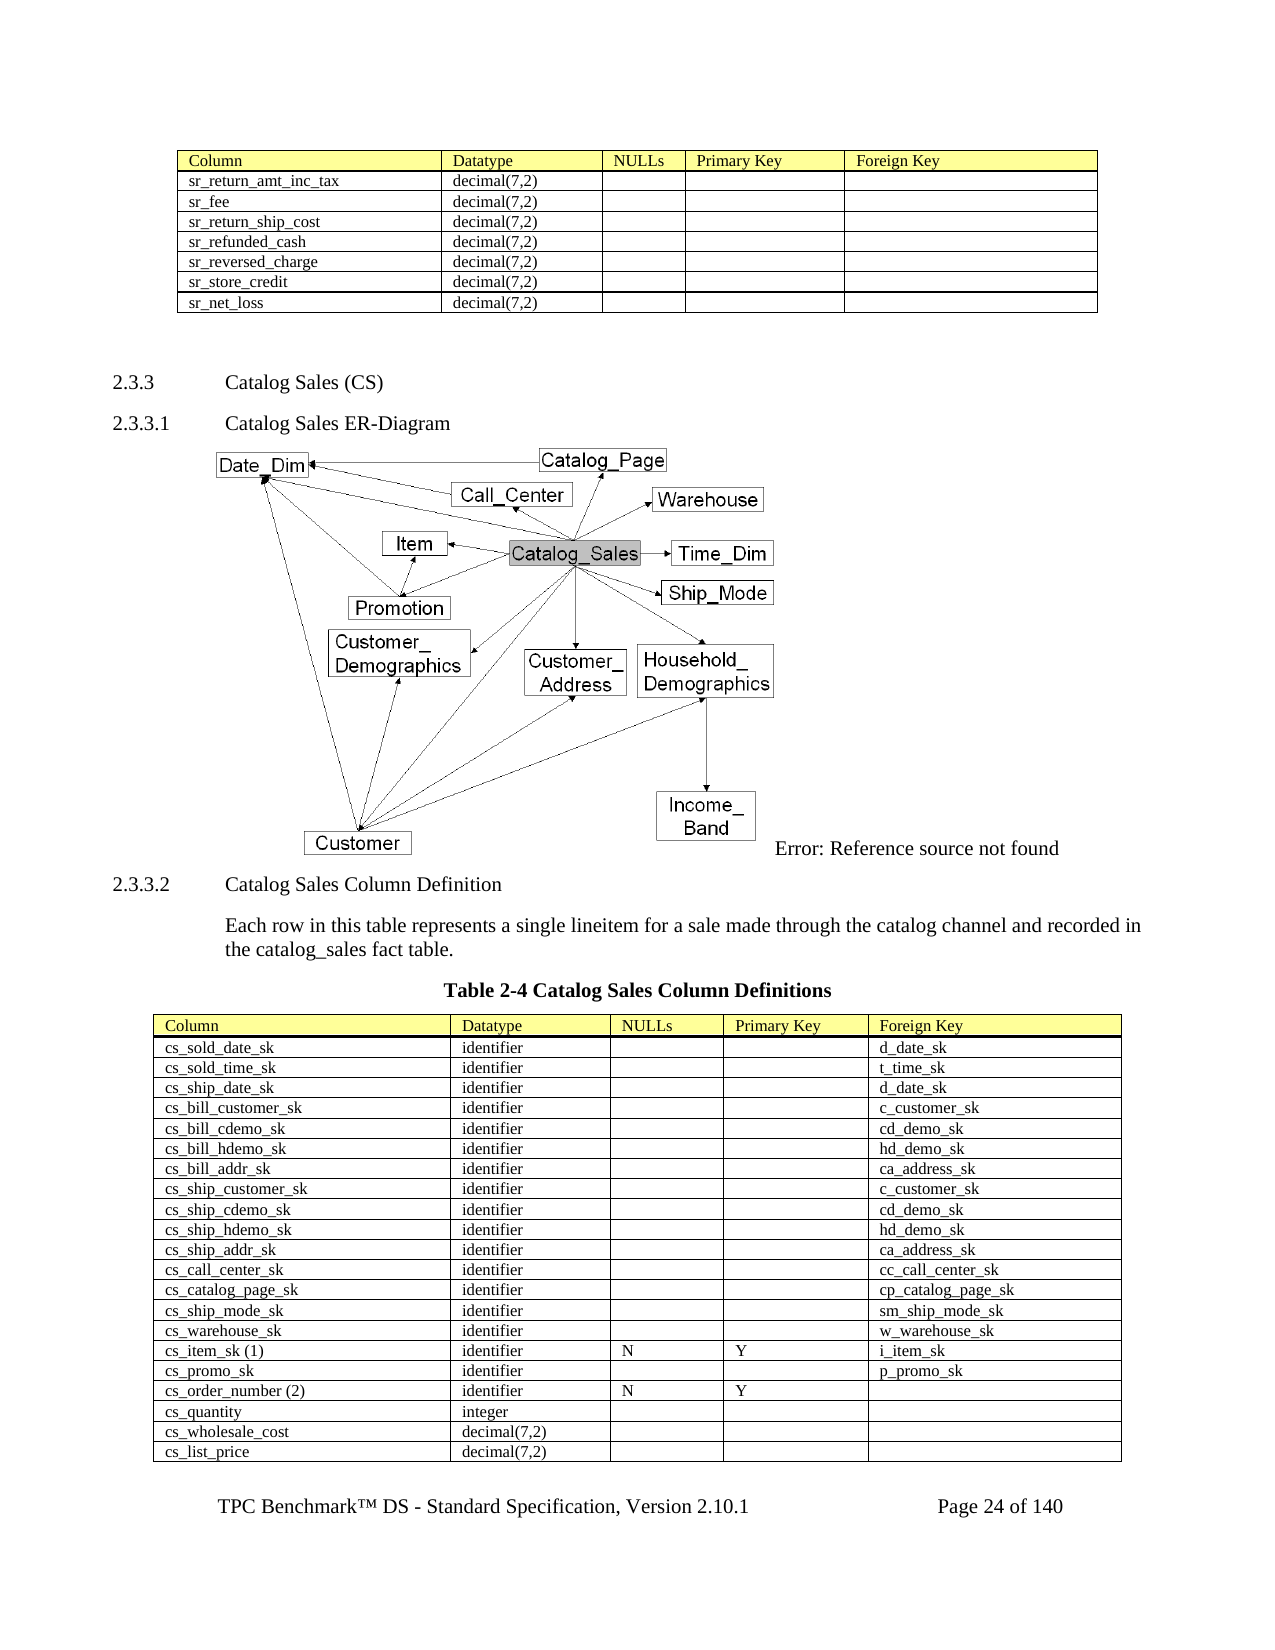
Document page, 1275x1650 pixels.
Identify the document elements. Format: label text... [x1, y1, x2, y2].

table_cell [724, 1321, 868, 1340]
text Catalog Sales ER-Diagram [112, 411, 1162, 435]
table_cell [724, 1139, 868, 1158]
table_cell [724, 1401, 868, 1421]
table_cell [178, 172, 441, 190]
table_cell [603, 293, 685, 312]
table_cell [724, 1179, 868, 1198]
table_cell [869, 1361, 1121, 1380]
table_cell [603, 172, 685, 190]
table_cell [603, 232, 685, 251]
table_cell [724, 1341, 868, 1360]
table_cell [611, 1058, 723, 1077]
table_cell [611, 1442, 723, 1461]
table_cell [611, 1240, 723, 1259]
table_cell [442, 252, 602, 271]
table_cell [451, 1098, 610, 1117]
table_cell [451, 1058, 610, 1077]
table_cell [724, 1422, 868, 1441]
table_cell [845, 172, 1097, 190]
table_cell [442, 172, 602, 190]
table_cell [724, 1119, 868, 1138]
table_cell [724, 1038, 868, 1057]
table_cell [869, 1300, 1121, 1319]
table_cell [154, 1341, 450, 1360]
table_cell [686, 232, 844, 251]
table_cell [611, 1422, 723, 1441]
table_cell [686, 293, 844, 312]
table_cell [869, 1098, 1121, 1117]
text Each row in this table represents a single lineitem for a sale made through the catalog channel and recorded in the catalog_sales fact table. [225, 913, 1162, 961]
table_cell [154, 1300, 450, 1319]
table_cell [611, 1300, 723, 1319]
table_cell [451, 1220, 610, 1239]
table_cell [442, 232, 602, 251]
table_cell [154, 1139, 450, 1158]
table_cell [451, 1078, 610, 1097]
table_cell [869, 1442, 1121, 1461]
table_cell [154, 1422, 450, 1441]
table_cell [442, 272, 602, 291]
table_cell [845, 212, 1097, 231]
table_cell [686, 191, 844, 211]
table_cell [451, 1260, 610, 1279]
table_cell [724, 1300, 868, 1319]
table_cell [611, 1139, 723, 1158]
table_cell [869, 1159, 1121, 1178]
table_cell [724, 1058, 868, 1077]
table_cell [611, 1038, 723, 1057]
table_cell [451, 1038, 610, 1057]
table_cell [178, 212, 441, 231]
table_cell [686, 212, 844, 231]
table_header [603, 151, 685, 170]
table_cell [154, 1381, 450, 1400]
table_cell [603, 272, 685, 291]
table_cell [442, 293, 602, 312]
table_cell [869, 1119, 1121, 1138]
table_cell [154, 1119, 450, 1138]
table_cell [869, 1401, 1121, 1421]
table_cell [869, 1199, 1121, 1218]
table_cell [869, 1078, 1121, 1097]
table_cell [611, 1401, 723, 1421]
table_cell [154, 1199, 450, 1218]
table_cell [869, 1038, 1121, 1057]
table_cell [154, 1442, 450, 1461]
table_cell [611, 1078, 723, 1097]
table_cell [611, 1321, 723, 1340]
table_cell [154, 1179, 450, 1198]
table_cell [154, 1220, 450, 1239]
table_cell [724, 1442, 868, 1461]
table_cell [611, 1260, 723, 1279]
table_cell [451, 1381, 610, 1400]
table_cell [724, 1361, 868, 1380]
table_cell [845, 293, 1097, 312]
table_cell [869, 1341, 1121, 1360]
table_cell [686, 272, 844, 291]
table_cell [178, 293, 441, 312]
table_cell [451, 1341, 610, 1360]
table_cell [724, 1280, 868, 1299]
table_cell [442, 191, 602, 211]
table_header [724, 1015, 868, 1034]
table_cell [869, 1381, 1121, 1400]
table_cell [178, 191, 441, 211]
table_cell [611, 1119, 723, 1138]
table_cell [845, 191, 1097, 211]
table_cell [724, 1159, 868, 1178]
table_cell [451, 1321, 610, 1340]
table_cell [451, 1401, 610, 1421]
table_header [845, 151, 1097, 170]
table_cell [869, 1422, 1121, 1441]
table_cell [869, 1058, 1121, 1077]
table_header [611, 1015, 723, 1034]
text Catalog Sales (CS) [112, 370, 1162, 394]
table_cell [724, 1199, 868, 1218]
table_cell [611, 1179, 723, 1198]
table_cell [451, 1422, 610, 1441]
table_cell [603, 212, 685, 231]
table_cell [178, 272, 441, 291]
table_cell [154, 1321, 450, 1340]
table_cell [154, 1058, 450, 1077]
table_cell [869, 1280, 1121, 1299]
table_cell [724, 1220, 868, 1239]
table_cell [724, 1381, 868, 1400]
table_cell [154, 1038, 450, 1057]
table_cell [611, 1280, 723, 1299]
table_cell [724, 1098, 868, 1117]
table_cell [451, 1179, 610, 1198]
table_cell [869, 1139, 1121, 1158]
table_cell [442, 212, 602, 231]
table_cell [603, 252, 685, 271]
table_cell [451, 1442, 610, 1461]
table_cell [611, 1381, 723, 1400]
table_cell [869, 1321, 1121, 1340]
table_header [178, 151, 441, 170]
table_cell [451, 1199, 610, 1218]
text Catalog Sales Column Definition [112, 872, 1162, 896]
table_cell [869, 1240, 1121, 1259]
picture [216, 447, 775, 856]
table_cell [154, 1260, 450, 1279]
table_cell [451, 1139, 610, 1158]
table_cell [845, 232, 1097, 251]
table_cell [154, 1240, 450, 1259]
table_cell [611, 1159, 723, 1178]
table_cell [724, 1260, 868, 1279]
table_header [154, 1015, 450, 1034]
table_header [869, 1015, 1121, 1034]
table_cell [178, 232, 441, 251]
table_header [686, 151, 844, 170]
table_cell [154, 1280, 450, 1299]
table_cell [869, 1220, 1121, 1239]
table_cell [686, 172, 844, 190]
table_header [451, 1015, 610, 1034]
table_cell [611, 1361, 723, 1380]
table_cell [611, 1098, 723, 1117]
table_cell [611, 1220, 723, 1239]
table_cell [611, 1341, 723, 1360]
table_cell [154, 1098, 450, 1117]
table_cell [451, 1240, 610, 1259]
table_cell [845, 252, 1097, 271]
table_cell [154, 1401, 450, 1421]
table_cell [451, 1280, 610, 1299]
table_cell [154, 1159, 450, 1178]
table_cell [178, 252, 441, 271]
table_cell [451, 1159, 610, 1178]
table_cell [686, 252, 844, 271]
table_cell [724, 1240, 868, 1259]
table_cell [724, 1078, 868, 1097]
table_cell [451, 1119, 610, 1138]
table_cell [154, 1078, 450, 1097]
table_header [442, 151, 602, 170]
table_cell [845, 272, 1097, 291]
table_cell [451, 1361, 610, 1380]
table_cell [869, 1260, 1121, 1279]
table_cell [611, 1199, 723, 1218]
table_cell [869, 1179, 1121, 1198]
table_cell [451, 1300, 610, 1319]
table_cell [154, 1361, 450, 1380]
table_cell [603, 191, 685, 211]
